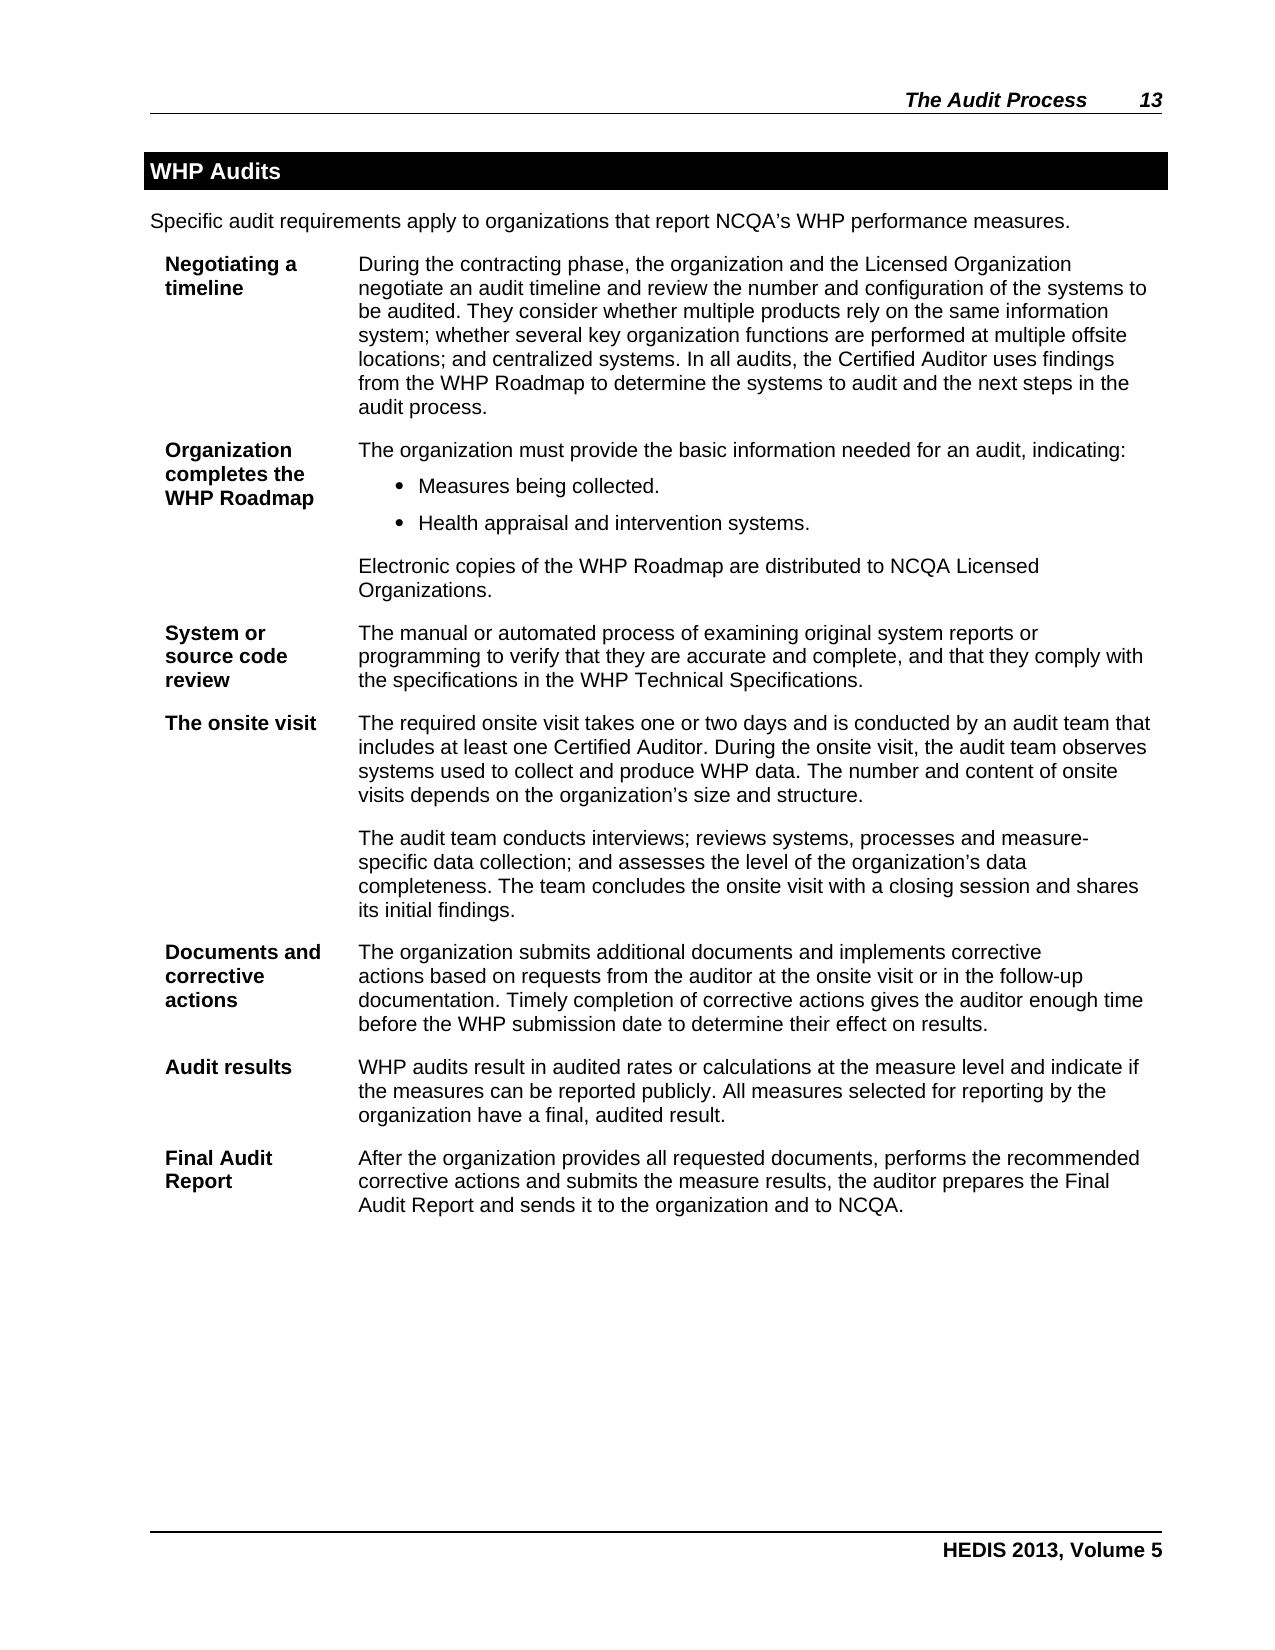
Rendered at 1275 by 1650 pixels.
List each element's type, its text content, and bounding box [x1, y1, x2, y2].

table_cell The organization must provide the basic information needed for an audit, indicating: Measures being collected. Health appraisal and intervention systems. Electronic copies of the WHP Roadmap are distributed to NCQA Licensed Organizations. [347, 419, 1162, 602]
table_header During the contracting phase, the organization and the Licensed Organization negotiate an audit timeline and review the number and configuration of the systems to be audited. They consider whether multiple products rely on the same information system; whether several key organization functions are performed at multiple offsite locations; and centralized systems. In all audits, the Certified Auditor uses findings from the WHP Roadmap to determine the systems to audit and the next steps in the audit process. [347, 233, 1162, 419]
table_cell Final Audit Report [131, 1127, 347, 1217]
table_cell WHP audits result in audited rates or calculations at the measure level and indicate if the measures can be reported publicly. All measures selected for reporting by the organization have a final, audited result. [347, 1036, 1162, 1127]
table_cell The onsite visit [131, 692, 347, 921]
table_cell The manual or automated process of examining original system reports or programming to verify that they are accurate and complete, and that they comply with the specifications in the WHP Technical Specifications. [347, 602, 1162, 692]
table_cell After the organization provides all requested documents, performs the recommended corrective actions and submits the measure results, the auditor prepares the Final Audit Report and sends it to the organization and to NCQA. [347, 1127, 1162, 1217]
table_cell Audit results [131, 1036, 347, 1127]
table_cell The required onsite visit takes one or two days and is conducted by an audit team that includes at least one Certified Auditor. During the onsite visit, the audit team observes systems used to collect and produce WHP data. The number and content of onsite visits depends on the organization’s size and structure. The audit team conducts interviews; reviews systems, processes and measure-specific data collection; and assesses the level of the organization’s data completeness. The team concludes the onsite visit with a closing session and shares its initial findings. [347, 692, 1162, 921]
list Specific audit requirements apply to organizations that report NCQA’s WHP performance measures. [150, 209, 1162, 233]
text WHP Audits [146, 154, 1167, 188]
table_header Negotiating a timeline [131, 233, 347, 419]
table_cell Organization completes the WHP Roadmap [131, 419, 347, 602]
table_cell System or source code review [131, 602, 347, 692]
table_cell The organization submits additional documents and implements corrective actions based on requests from the auditor at the onsite visit or in the follow-up documentation. Timely completion of corrective actions gives the auditor enough time before the WHP submission date to determine their effect on results. [347, 921, 1162, 1036]
table_cell Documents and corrective actions [131, 921, 347, 1036]
